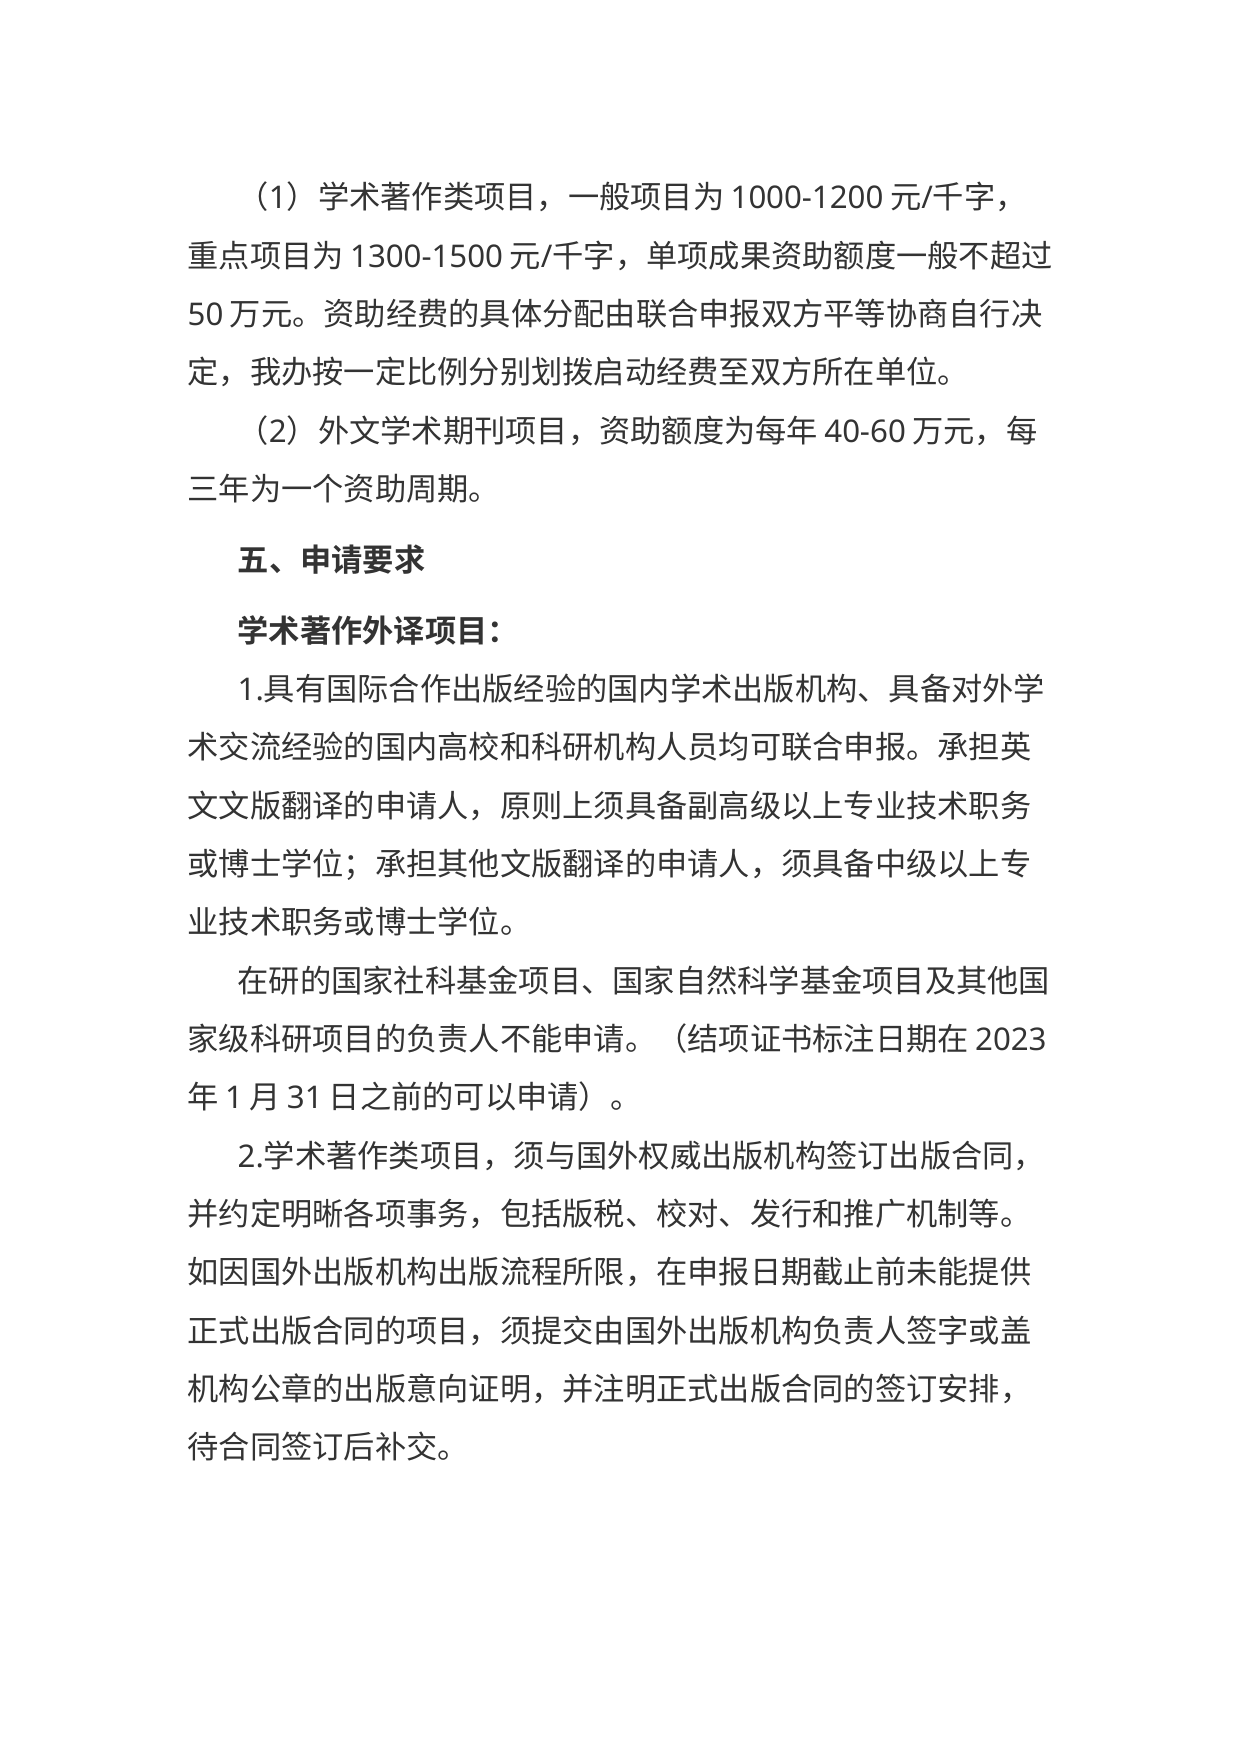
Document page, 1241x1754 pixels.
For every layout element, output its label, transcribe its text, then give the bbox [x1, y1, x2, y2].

text （1）学术著作类项目，一般项目为1000-1200元/千字，重点项目为1300-1500元/千字，单项成果资助额度一般不超过50万元。资助经费的具体分配由联合申报双方平等协商自行决定，我办按一定比例分别划拨启动经费至双方所在单位。 [187, 162, 1053, 395]
text 五、申请要求 [187, 524, 1053, 583]
text 1.具有国际合作出版经验的国内学术出版机构、具备对外学术交流经验的国内高校和科研机构人员均可联合申报。承担英文文版翻译的申请人，原则上须具备副高级以上专业技术职务或博士学位；承担其他文版翻译的申请人，须具备中级以上专业技术职务或博士学位。 [187, 654, 1053, 945]
text （2）外文学术期刊项目，资助额度为每年40-60万元，每三年为一个资助周期。 [187, 395, 1053, 512]
text 在研的国家社科基金项目、国家自然科学基金项目及其他国家级科研项目的负责人不能申请。（结项证书标注日期在2023年1月31日之前的可以申请）。 [187, 945, 1053, 1120]
text 2.学术著作类项目，须与国外权威出版机构签订出版合同，并约定明晰各项事务，包括版税、校对、发行和推广机制等。如因国外出版机构出版流程所限，在申报日期截止前未能提供正式出版合同的项目，须提交由国外出版机构负责人签字或盖机构公章的出版意向证明，并注明正式出版合同的签订安排，待合同签订后补交。 [187, 1120, 1053, 1470]
text 学术著作外译项目： [187, 595, 1053, 654]
